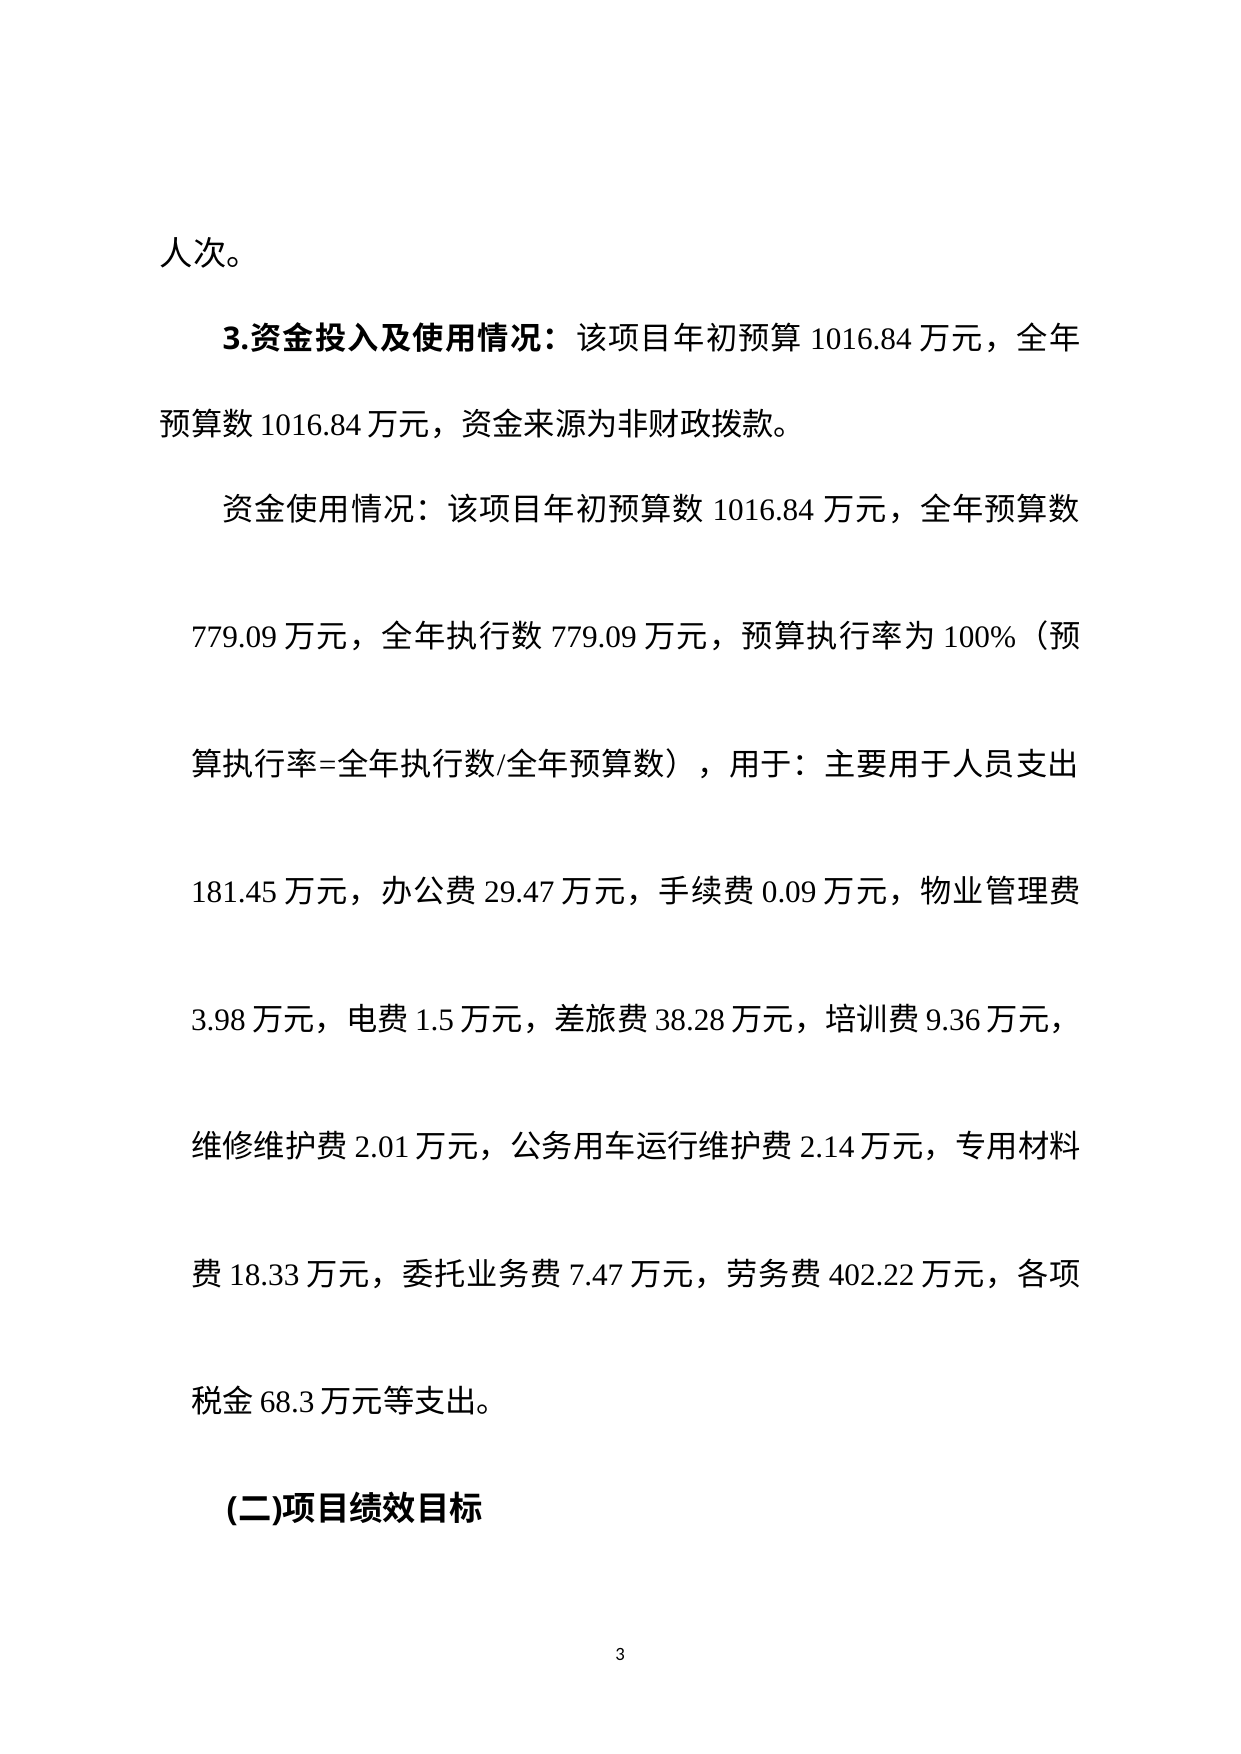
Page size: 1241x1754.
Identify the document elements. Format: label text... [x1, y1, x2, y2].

text 3.资金投入及使用情况：该项目年初预算1016.84万元，全年预算数1016.84万元，资金来源为非财政拨款。 [159, 294, 1081, 464]
text 资金使用情况：该项目年初预算数1016.84 万元，全年预算数779.09万元，全年执行数779.09万元，预算执行率为100%（预算执行率=全年执行数/全年预算数），用于：主要用于人员支出181.45万元，办公费29.47万元，手续费0.09万元，物业管理费3.98万元，电费1.5万元，差旅费38.28万元，培训费9.36万元，维修维护费2.01万元，公务用车运行维护费2.14万元，专用材料费18.33万元，委托业务费7.47万元，劳务费402.22万元，各项税金68.3万元等支出。 [191, 464, 1081, 1441]
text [159, 209, 1081, 294]
text (二)项目绩效目标 [159, 1464, 1081, 1549]
